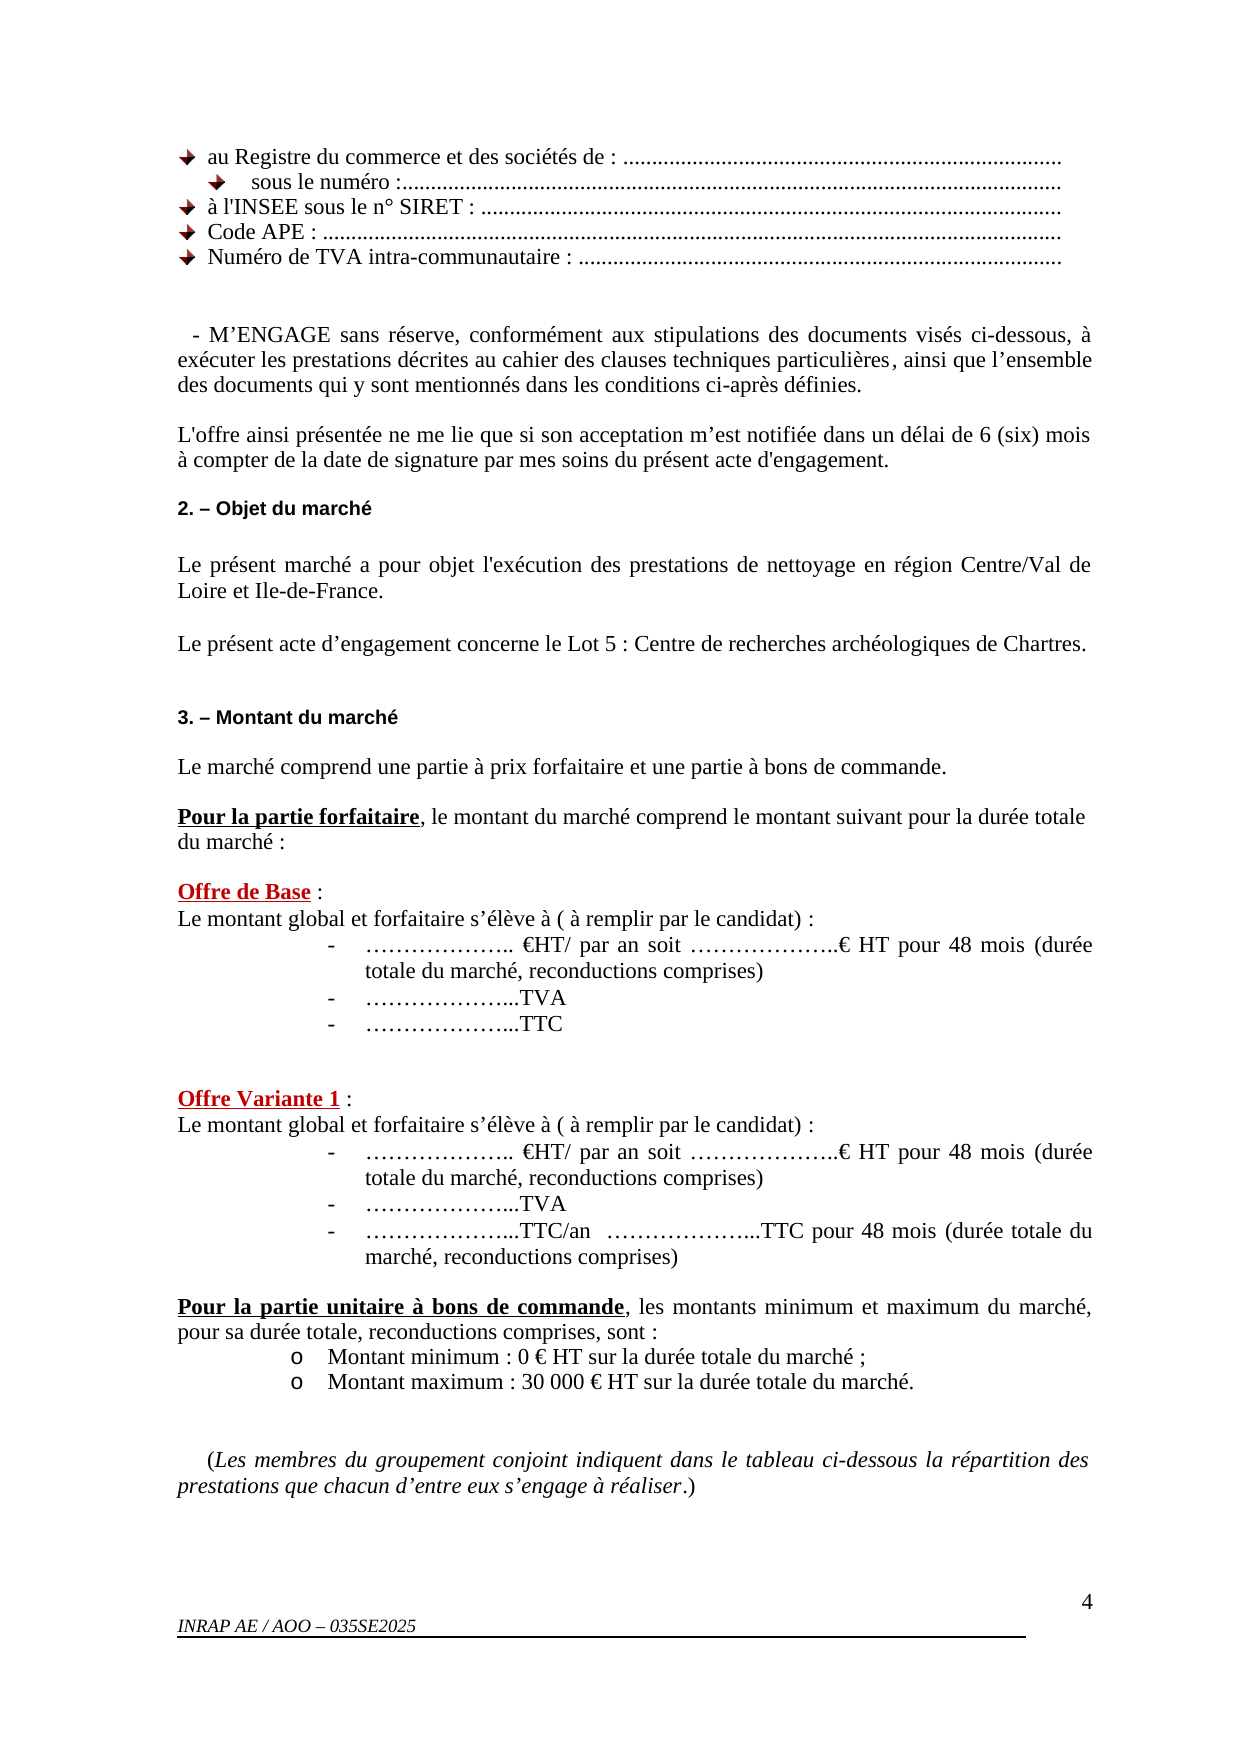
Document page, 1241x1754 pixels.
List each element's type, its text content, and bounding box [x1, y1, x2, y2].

list Numéro de TVA intra-communautaire : [177, 244, 1093, 269]
picture [178, 223, 195, 240]
picture [178, 248, 195, 265]
text Le montant global et forfaitaire s’élève à ( à remplir par le candidat) : [177, 904, 1093, 931]
list ………………...TTC/an ………………...TTC pour 48 mois (durée totale du marché, reconductions comprises) [327, 1217, 1093, 1269]
text Offre de Base : [177, 879, 1093, 904]
text Le marché comprend une partie à prix forfaitaire et une partie à bons de commande. [177, 753, 1093, 779]
text Le présent marché a pour objet l'exécution des prestations de nettoyage en région Centre/Val de Loire et Ile-de-France. [177, 551, 1093, 604]
text Pour la partie unitaire à bons de commande, les montants minimum et maximum du marché, pour sa durée totale, reconductions comprises, sont : [177, 1294, 1093, 1344]
list sous le numéro : [207, 169, 1093, 194]
list ………………...TVA [327, 984, 1093, 1010]
text (Les membres du groupement conjoint indiquent dans le tableau ci-dessous la répartition des prestations que chacun d’entre eux s’engage à réaliser.) [177, 1446, 1093, 1498]
text L'offre ainsi présentée ne me lie que si son acceptation m’est notifiée dans un délai de 6 (six) mois à compter de la date de signature par mes soins du présent acte d'engagement. [177, 422, 1093, 472]
text - M’ENGAGE sans réserve, conformément aux stipulations des documents visés ci-dessous, à exécuter les prestations décrites au cahier des clauses techniques particulières, ainsi que l’ensemble des documents qui y sont mentionnés dans les conditions ci-après définies. [177, 322, 1093, 397]
picture [207, 173, 225, 190]
list Montant minimum : 0 € HT sur la durée totale du marché ; [290, 1344, 1093, 1369]
list ………………...TTC [327, 1010, 1093, 1036]
text Pour la partie forfaitaire, le montant du marché comprend le montant suivant pour la durée totale du marché : [177, 804, 1093, 854]
list ……………….. €HT/ par an soit ………………..€ HT pour 48 mois (durée totale du marché, reconductions comprises) [327, 1138, 1093, 1190]
list ………………...TVA [327, 1190, 1093, 1217]
list Code APE : [177, 219, 1093, 244]
subtitle 3. – Montant du marché [177, 706, 1093, 728]
picture [178, 148, 195, 165]
text Le montant global et forfaitaire s’élève à ( à remplir par le candidat) : [177, 1111, 1093, 1138]
list ……………….. €HT/ par an soit ………………..€ HT pour 48 mois (durée totale du marché, reconductions comprises) [327, 931, 1093, 984]
picture [178, 198, 195, 215]
subtitle 2. – Objet du marché [177, 497, 1093, 520]
list à l'INSEE sous le n° SIRET : [177, 194, 1093, 219]
text Le présent acte d’engagement concerne le Lot 5 : Centre de recherches archéologiques de Chartres. [177, 630, 1093, 656]
list Montant maximum : 30 000 € HT sur la durée totale du marché. [290, 1369, 1093, 1394]
list au Registre du commerce et des sociétés de : [177, 144, 1093, 169]
text Offre Variante 1 : [177, 1086, 1093, 1111]
